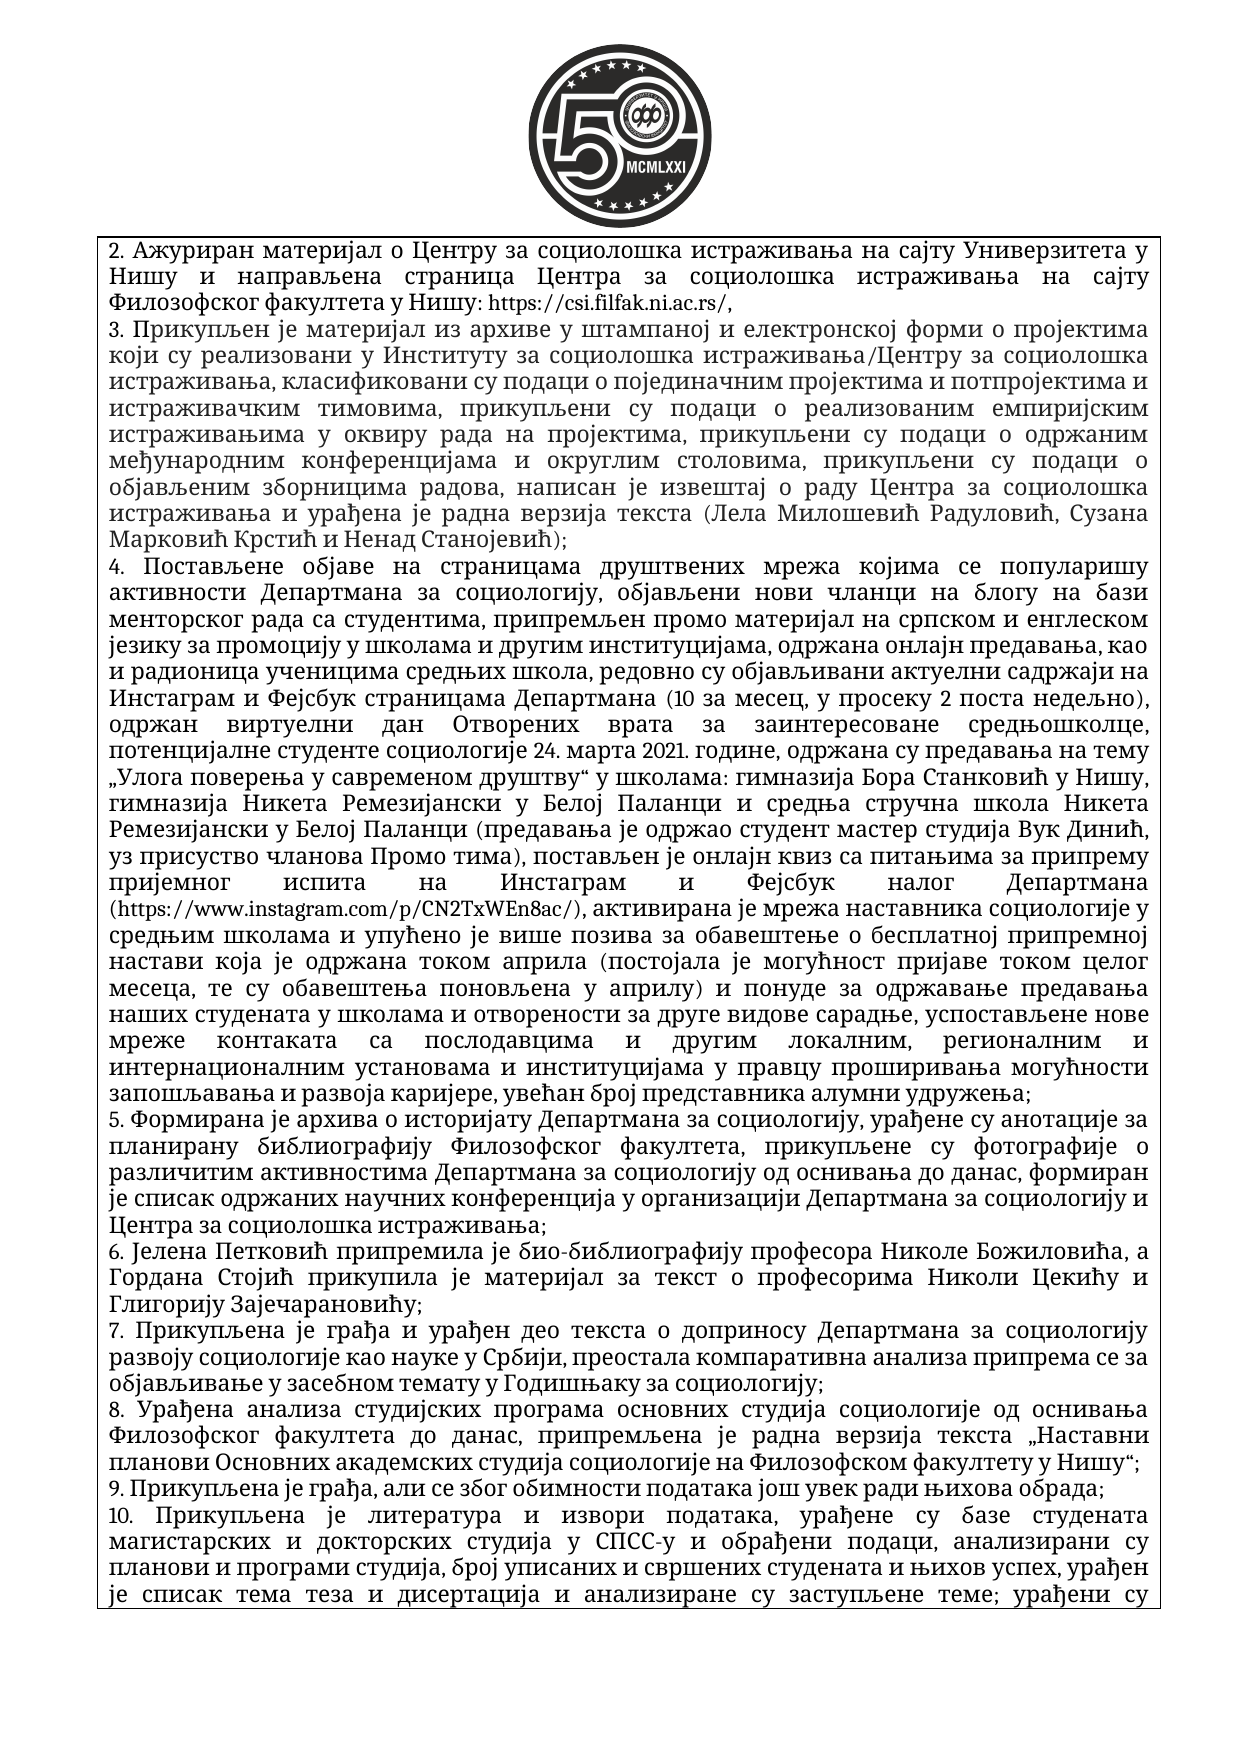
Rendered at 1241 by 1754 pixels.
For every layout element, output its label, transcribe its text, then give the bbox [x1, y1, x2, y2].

picture [528, 44, 712, 228]
